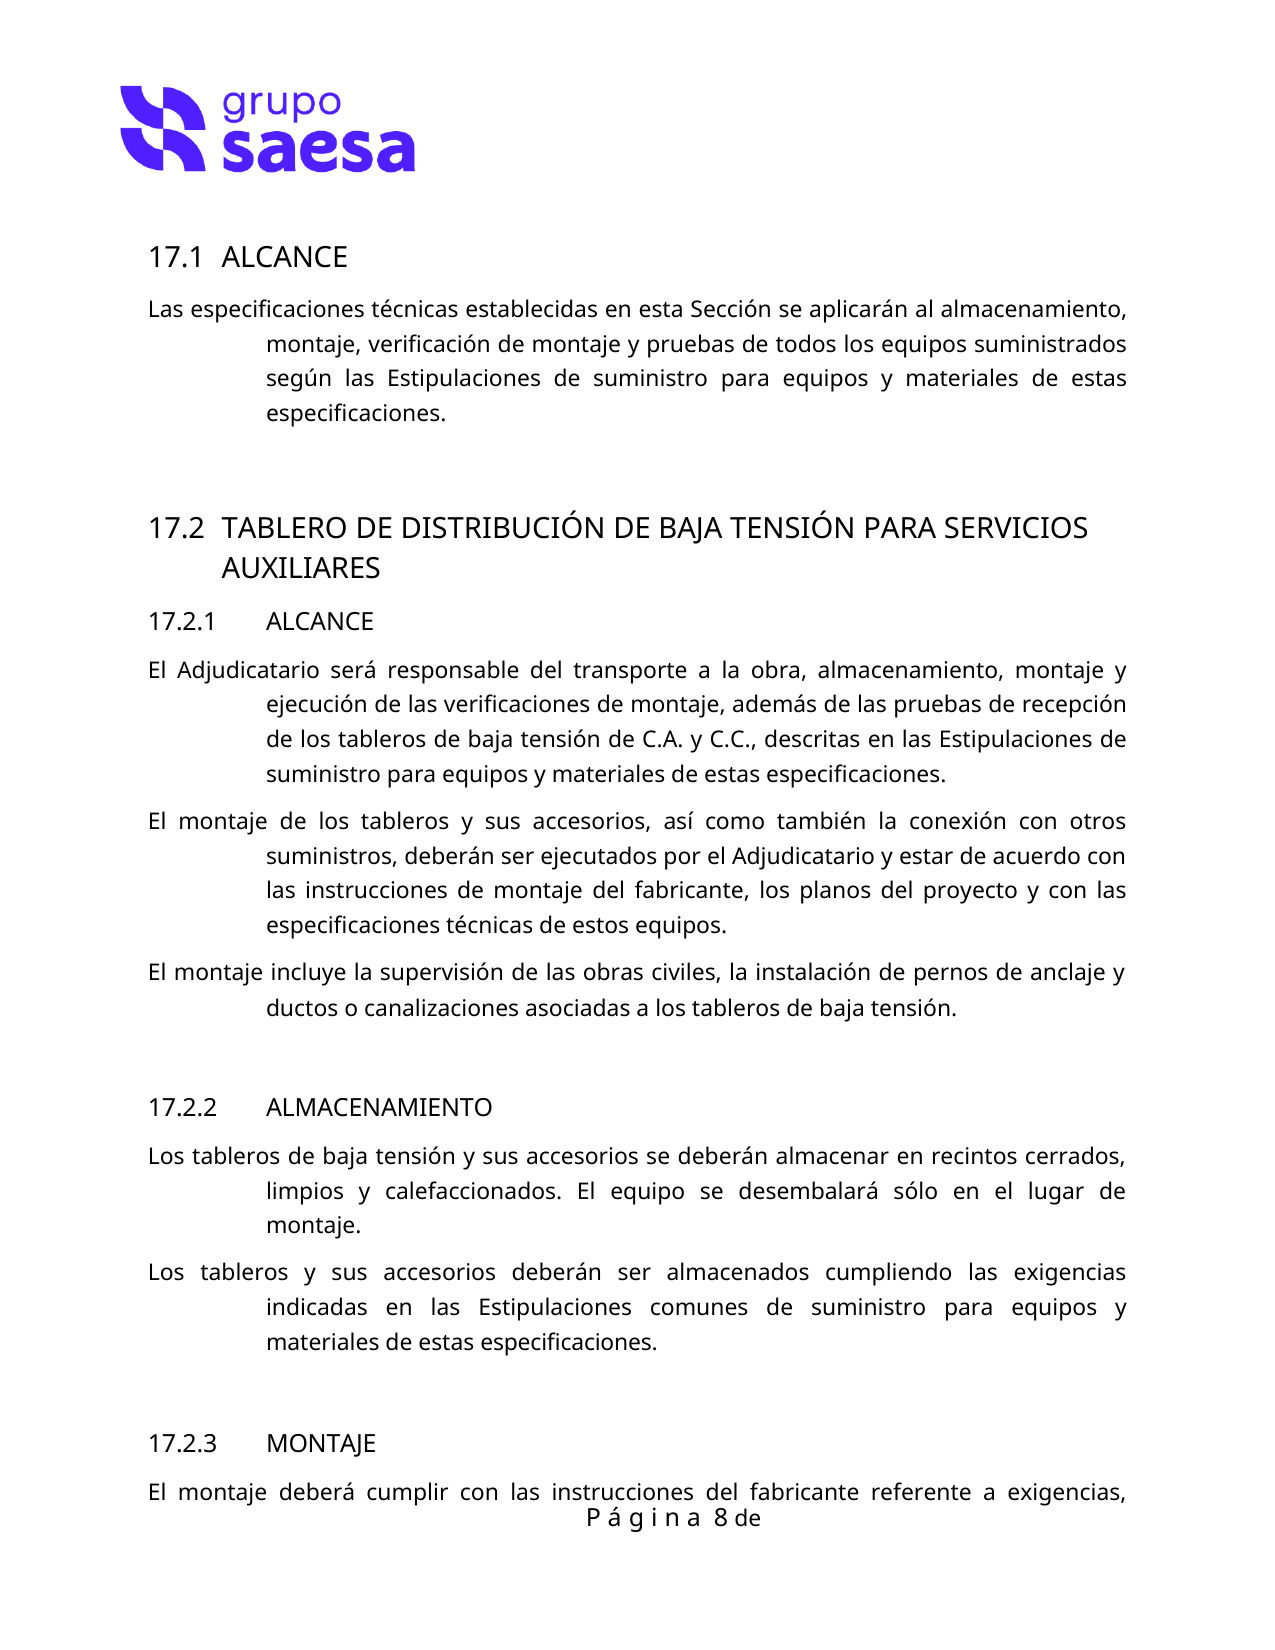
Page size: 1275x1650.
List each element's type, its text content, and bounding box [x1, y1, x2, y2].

text Los tableros de baja tensión y sus accesorios se deberán almacenar en recintos cerrados, limpios y calefaccionados. El equipo se desembalará sólo en el lugar de montaje. [148, 1140, 1127, 1241]
text El montaje de los tableros y sus accesorios, así como también la conexión con otros suministros, deberán ser ejecutados por el Adjudicatario y estar de acuerdo con las instrucciones de montaje del fabricante, los planos del proyecto y con las especificaciones técnicas de estos equipos. [148, 805, 1128, 940]
text El Adjudicatario será responsable del transporte a la obra, almacenamiento, montaje y ejecución de las verificaciones de montaje, además de las pruebas de recepción de los tableros de baja tensión de C.A. y C.C., descritas en las Estipulaciones de suministro para equipos y materiales de estas especificaciones. [148, 654, 1128, 789]
subtitle ALMACENAMIENTO [148, 1089, 1162, 1124]
subtitle TABLERO DE DISTRIBUCIÓN DE BAJA TENSIÓN PARA SERVICIOS AUXILIARES [148, 508, 1162, 587]
text Los tableros y sus accesorios deberán ser almacenados cumpliendo las exigencias indicadas en las Estipulaciones comunes de suministro para equipos y materiales de estas especificaciones. [148, 1256, 1128, 1357]
text Las especificaciones técnicas establecidas en esta Sección se aplicarán al almacenamiento, montaje, verificación de montaje y pruebas de todos los equipos suministrados según las Estipulaciones de suministro para equipos y materiales de estas especificaciones. [148, 293, 1128, 428]
picture [112, 79, 419, 175]
subtitle ALCANCE [148, 603, 1162, 637]
text El montaje incluye la supervisión de las obras civiles, la instalación de pernos de anclaje y ductos o canalizaciones asociadas a los tableros de baja tensión. [148, 956, 1127, 1023]
subtitle ALCANCE [148, 237, 1162, 276]
subtitle MONTAJE [148, 1426, 1162, 1460]
